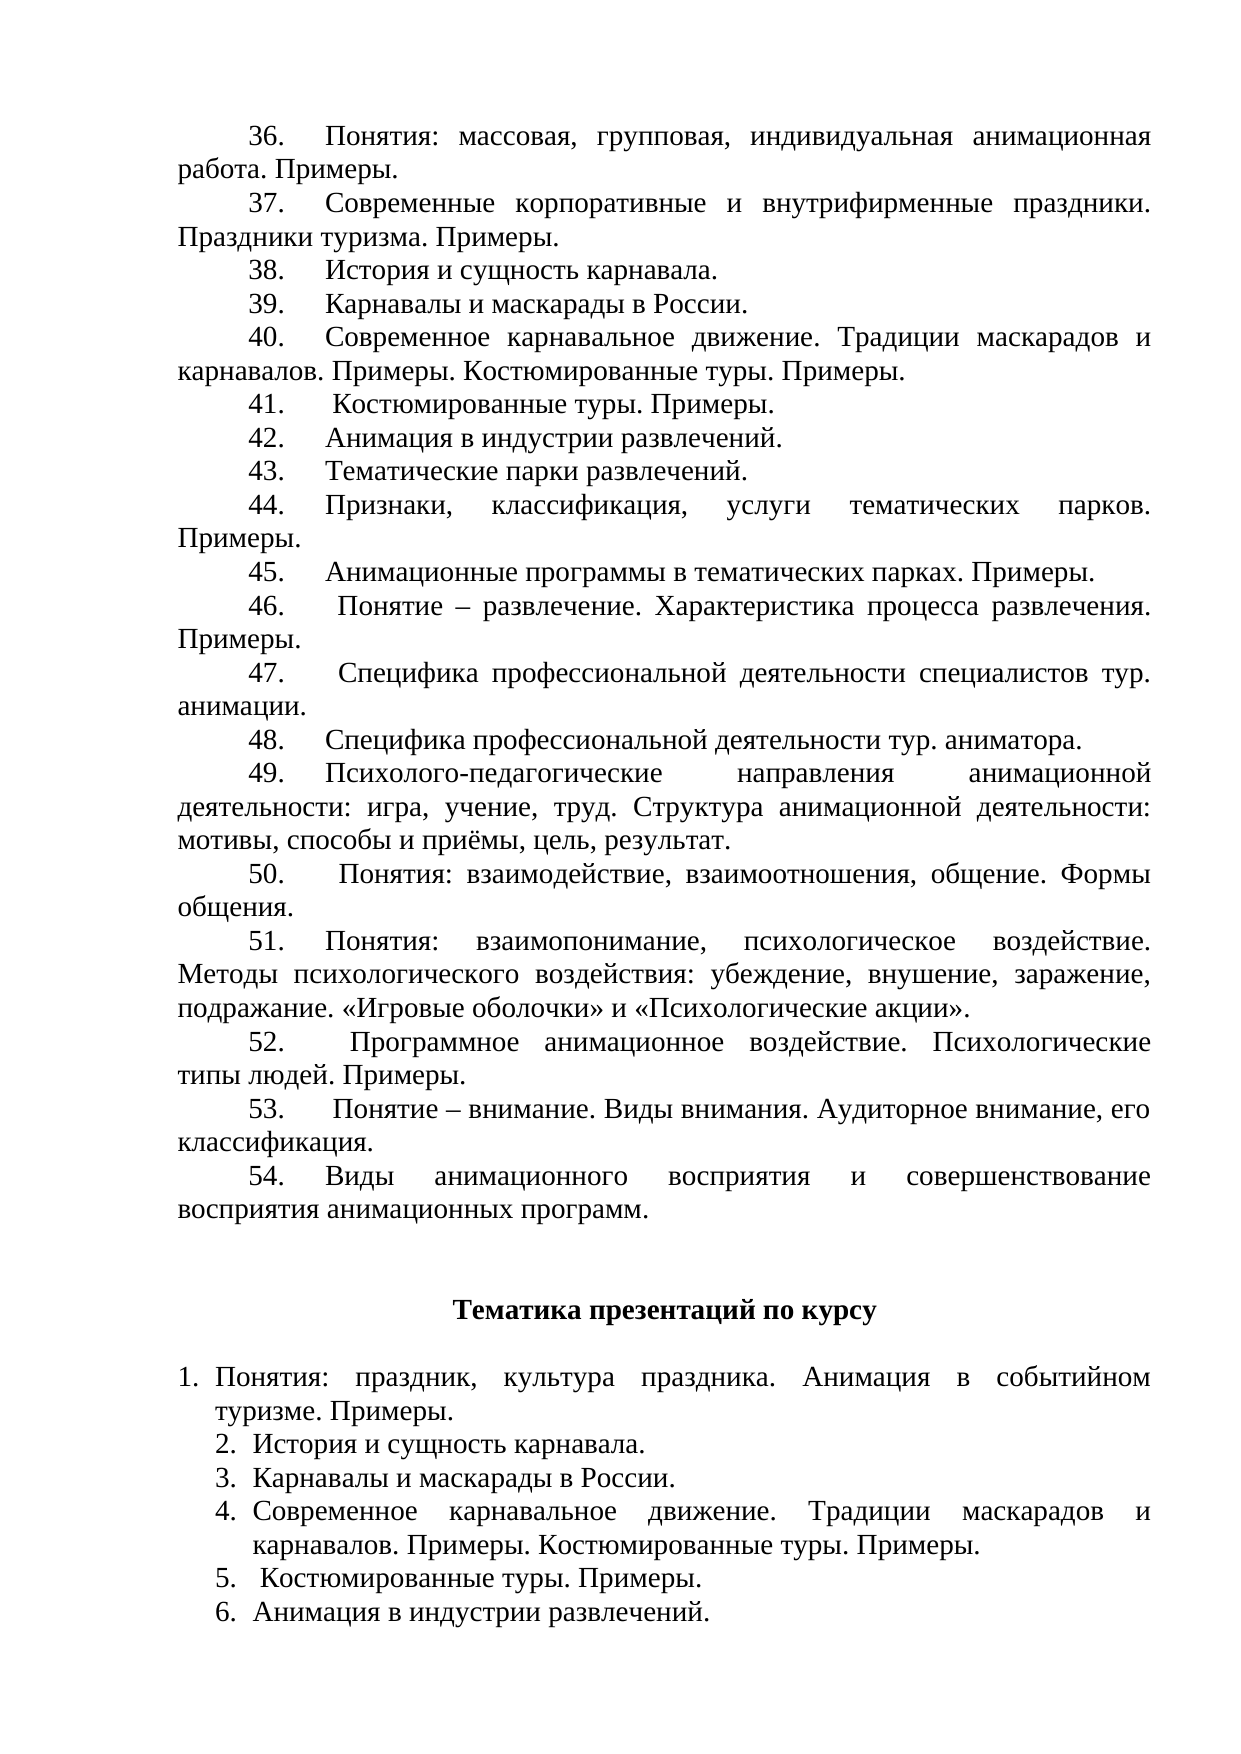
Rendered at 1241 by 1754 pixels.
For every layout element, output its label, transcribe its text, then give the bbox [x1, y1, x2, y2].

list Понятия: праздник, культура праздника. Анимация в событийном туризме. Примеры. [177, 1359, 1152, 1426]
list Современное карнавальное движение. Традиции маскарадов и карнавалов. Примеры. Костюмированные туры. Примеры. [215, 1493, 1152, 1560]
list Виды анимационного восприятия и совершенствование восприятия анимационных программ. [177, 1158, 1152, 1225]
list Современное карнавальное движение. Традиции маскарадов и карнавалов. Примеры. Костюмированные туры. Примеры. [177, 319, 1152, 386]
text Тематика презентаций по курсу [177, 1292, 1152, 1326]
list Понятия: взаимопонимание, психологическое воздействие. Методы психологического воздействия: убеждение, внушение, заражение, подражание. «Игровые оболочки» и «Психологические акции». [177, 923, 1152, 1024]
list Программное анимационное воздействие. Психологические типы людей. Примеры. [177, 1024, 1152, 1091]
list Понятие – внимание. Виды внимания. Аудиторное внимание, его классификация. [177, 1091, 1152, 1158]
list Понятие – развлечение. Характеристика процесса развлечения. Примеры. [177, 588, 1152, 655]
list Костюмированные туры. Примеры. [215, 1560, 1152, 1594]
list Анимационные программы в тематических парках. Примеры. [177, 554, 1152, 588]
list История и сущность карнавала. [177, 252, 1152, 286]
list Признаки, классификация, услуги тематических парков. Примеры. [177, 487, 1152, 554]
list История и сущность карнавала. [215, 1426, 1152, 1460]
list Психолого-педагогические направления анимационной деятельности: игра, учение, труд. Структура анимационной деятельности: мотивы, способы и приёмы, цель, результат. [177, 755, 1152, 856]
list Анимация в индустрии развлечений. [215, 1594, 1152, 1627]
list Понятия: массовая, групповая, индивидуальная анимационная работа. Примеры. [177, 118, 1152, 185]
list Специфика профессиональной деятельности специалистов тур. анимации. [177, 655, 1152, 722]
list Карнавалы и маскарады в России. [215, 1460, 1152, 1493]
list Понятия: взаимодействие, взаимоотношения, общение. Формы общения. [177, 856, 1152, 923]
list Костюмированные туры. Примеры. [177, 386, 1152, 420]
list Специфика профессиональной деятельности тур. аниматора. [177, 722, 1152, 755]
list Современные корпоративные и внутрифирменные праздники. Праздники туризма. Примеры. [177, 185, 1152, 252]
list Тематические парки развлечений. [177, 453, 1152, 487]
list Анимация в индустрии развлечений. [177, 420, 1152, 453]
list Карнавалы и маскарады в России. [177, 286, 1152, 319]
